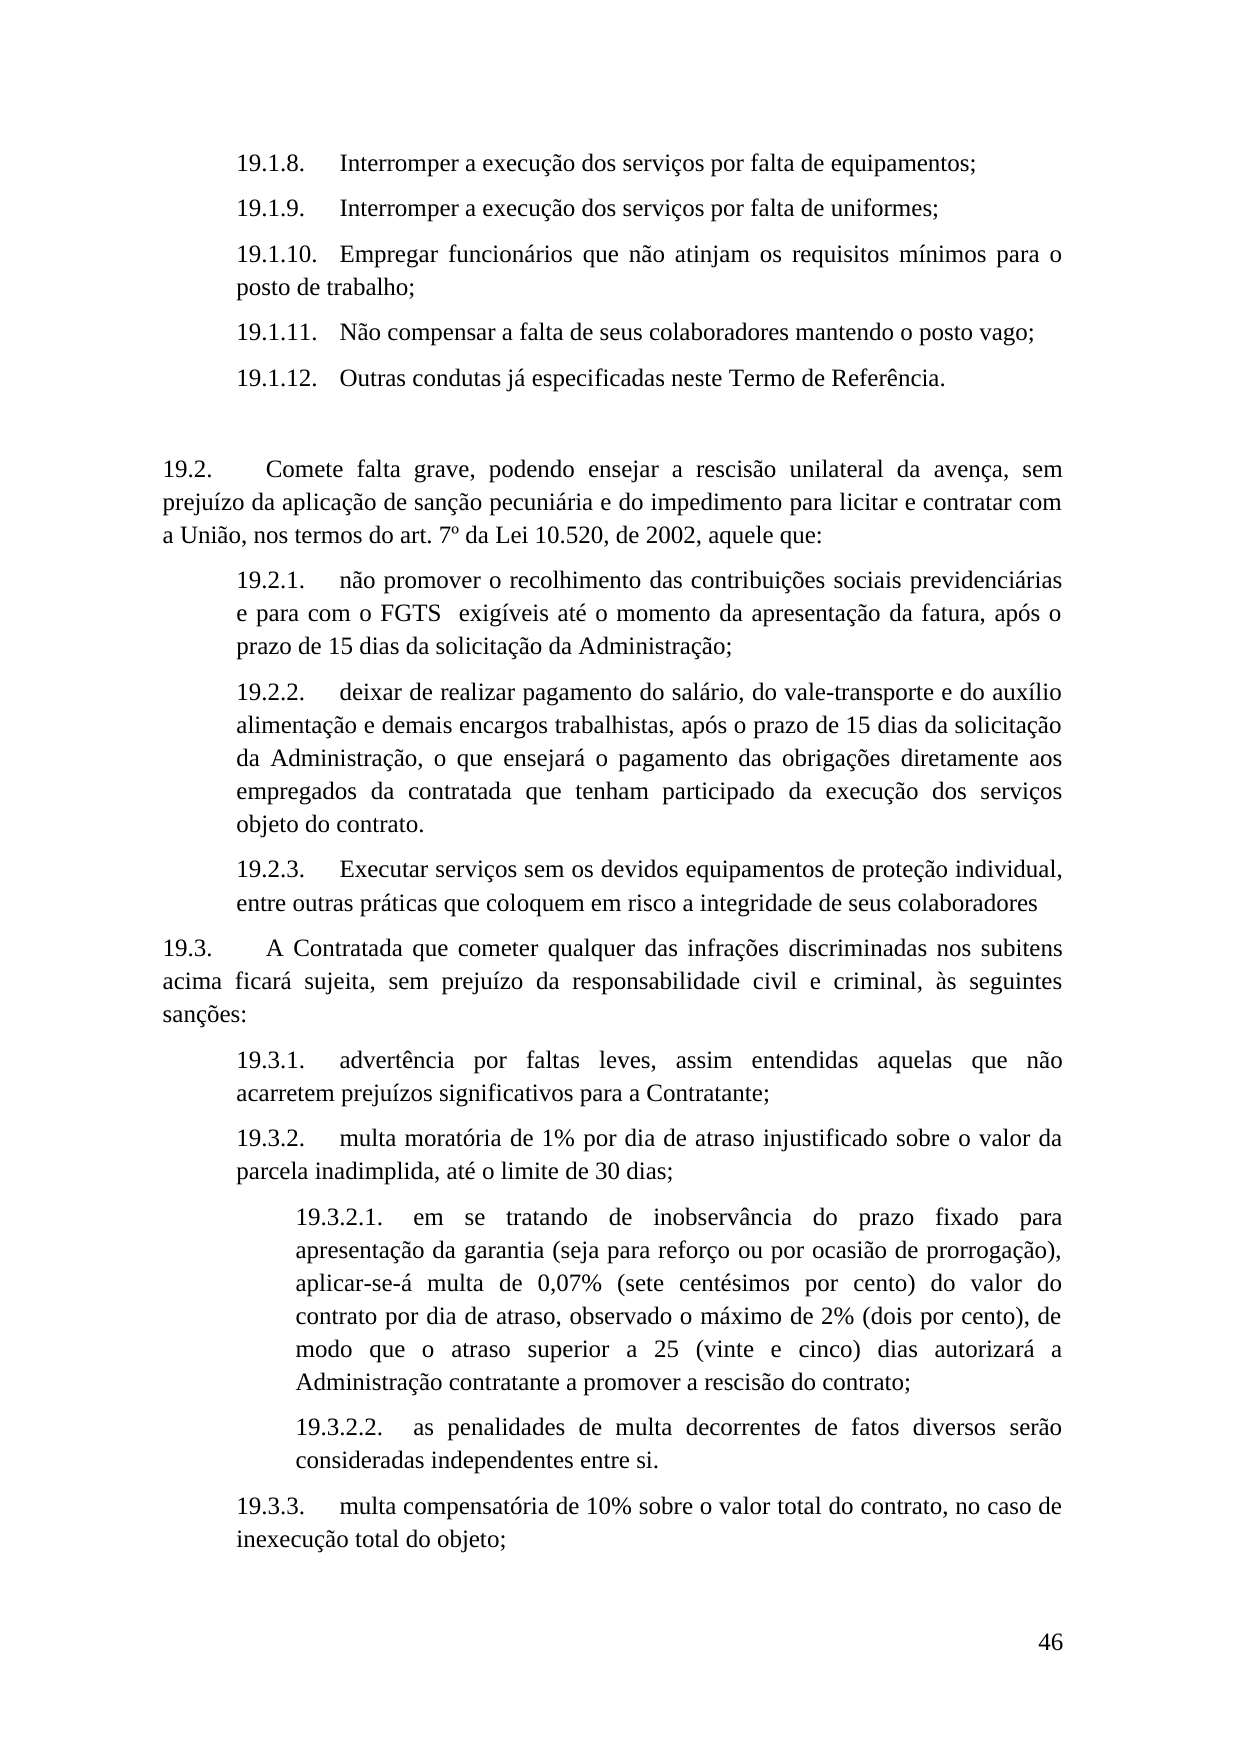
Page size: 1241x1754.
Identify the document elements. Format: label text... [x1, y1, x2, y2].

list Empregar funcionários que não atinjam os requisitos mínimos para o posto de trabalho; [236, 239, 1063, 301]
list as penalidades de multa decorrentes de fatos diversos serão consideradas independentes entre si. [295, 1412, 1063, 1474]
list advertência por faltas leves, assim entendidas aquelas que não acarretem prejuízos significativos para a Contratante; [236, 1045, 1063, 1106]
list Interromper a execução dos serviços por falta de uniformes; [236, 193, 1063, 222]
list deixar de realizar pagamento do salário, do vale-transporte e do auxílio alimentação e demais encargos trabalhistas, após o prazo de 15 dias da solicitação da Administração, o que ensejará o pagamento das obrigações diretamente aos empregados da contratada que tenham participado da execução dos serviços objeto do contrato. [236, 677, 1063, 838]
list Comete falta grave, podendo ensejar a rescisão unilateral da avença, sem prejuízo da aplicação de sanção pecuniária e do impedimento para licitar e contratar com a União, nos termos do art. 7º da Lei 10.520, de 2002, aquele que: [162, 454, 1063, 549]
list em se tratando de inobservância do prazo fixado para apresentação da garantia (seja para reforço ou por ocasião de prorrogação), aplicar-se-á multa de 0,07% (sete centésimos por cento) do valor do contrato por dia de atraso, observado o máximo de 2% (dois por cento), de modo que o atraso superior a 25 (vinte e cinco) dias autorizará a Administração contratante a promover a rescisão do contrato; [295, 1202, 1063, 1396]
list multa moratória de 1% por dia de atraso injustificado sobre o valor da parcela inadimplida, até o limite de 30 dias; [236, 1123, 1063, 1185]
list A Contratada que cometer qualquer das infrações discriminadas nos subitens acima ficará sujeita, sem prejuízo da responsabilidade civil e criminal, às seguintes sanções: [162, 933, 1063, 1028]
list multa compensatória de 10% sobre o valor total do contrato, no caso de inexecução total do objeto; [236, 1491, 1063, 1553]
list Executar serviços sem os devidos equipamentos de proteção individual, entre outras práticas que coloquem em risco a integridade de seus colaboradores [236, 854, 1063, 916]
list Outras condutas já especificadas neste Termo de Referência. [236, 363, 1063, 392]
list não promover o recolhimento das contribuições sociais previdenciárias e para com o FGTS exigíveis até o momento da apresentação da fatura, após o prazo de 15 dias da solicitação da Administração; [236, 565, 1063, 660]
list Não compensar a falta de seus colaboradores mantendo o posto vago; [236, 317, 1063, 346]
list Interromper a execução dos serviços por falta de equipamentos; [236, 148, 1063, 176]
